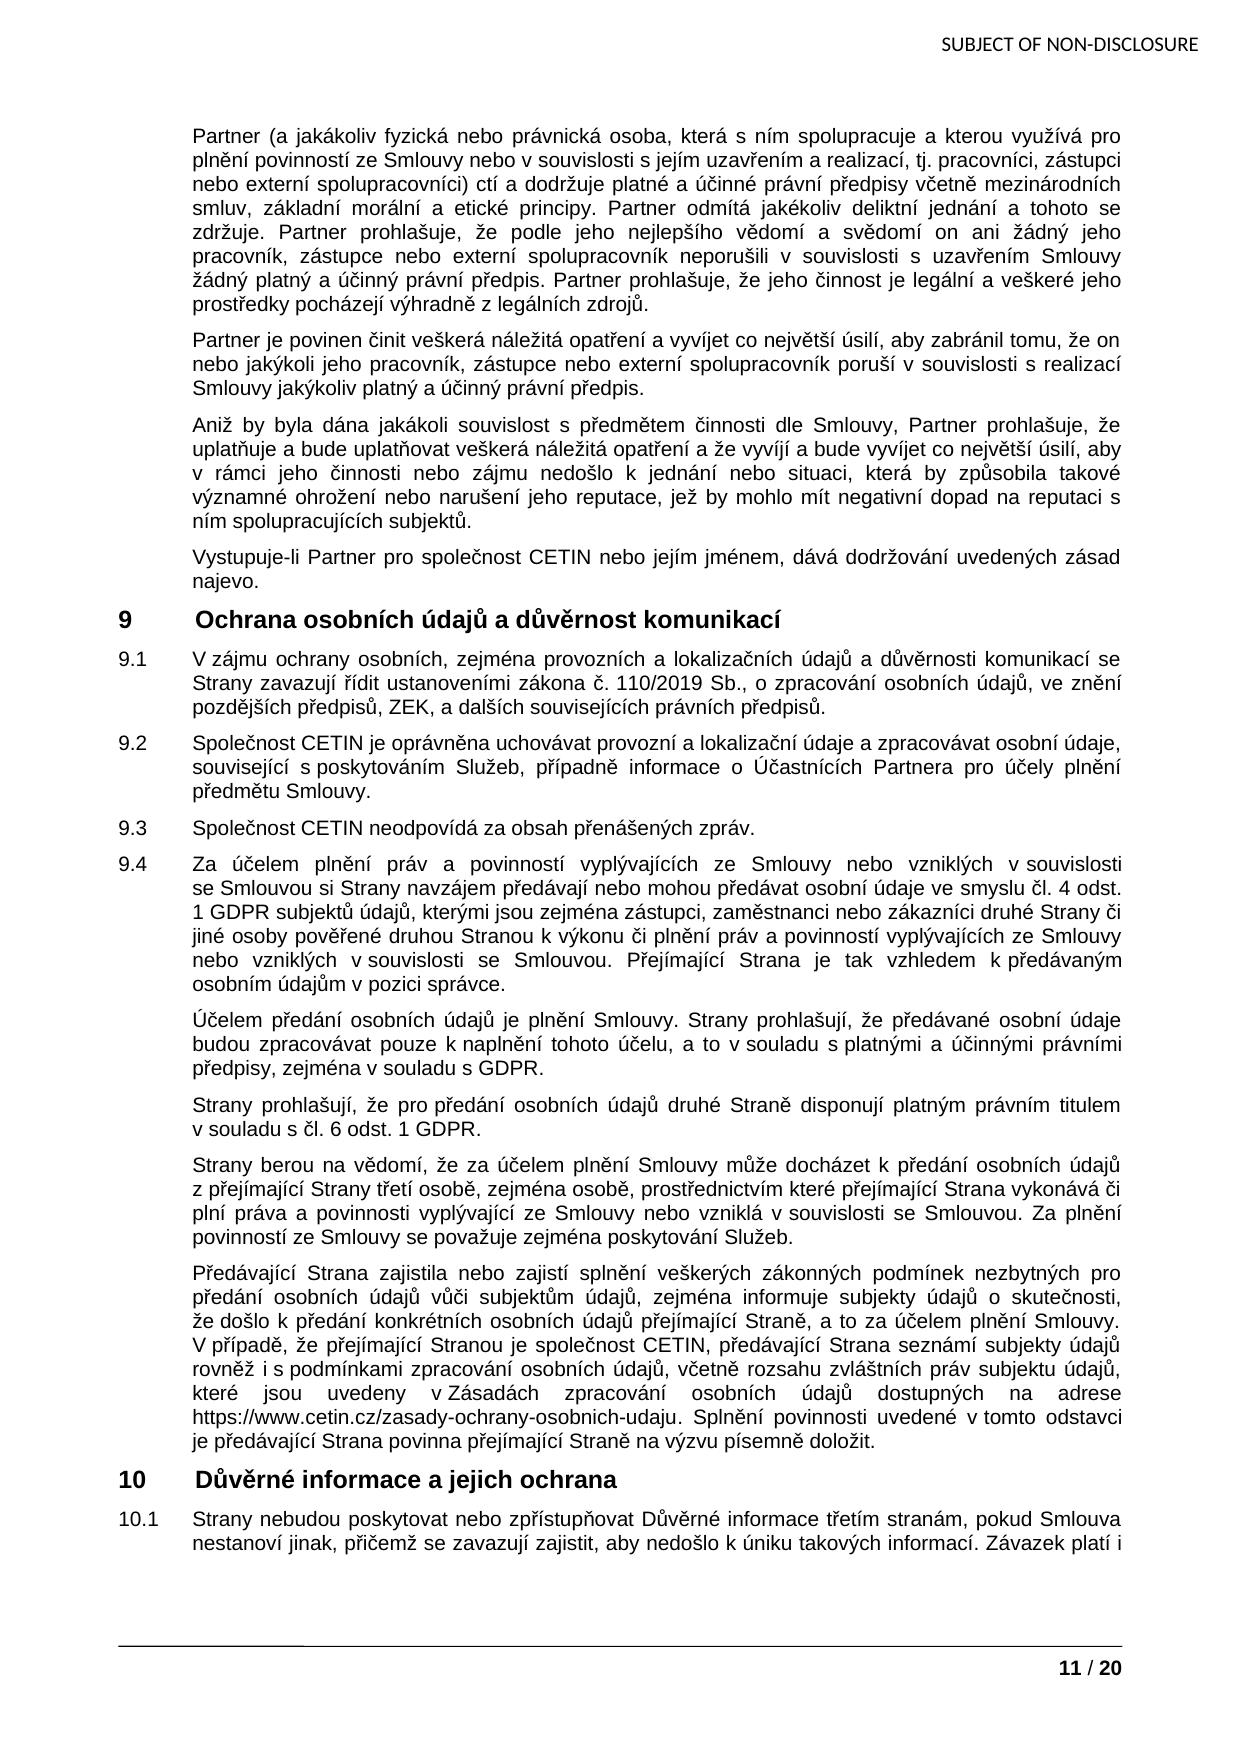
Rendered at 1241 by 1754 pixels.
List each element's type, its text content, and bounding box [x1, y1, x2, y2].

list Strany prohlašují, že pro předání osobních údajů druhé Straně disponují platným právním titulem v souladu s čl. 6 odst. 1 GDPR. [192, 1092, 1122, 1140]
list Aniž by byla dána jakákoli souvislost s předmětem činnosti dle Smlouvy, Partner prohlašuje, že uplatňuje a bude uplatňovat veškerá náležitá opatření a že vyvíjí a bude vyvíjet co největší úsilí, aby v rámci jeho činnosti nebo zájmu nedošlo k jednání nebo situaci, která by způsobila takové významné ohrožení nebo narušení jeho reputace, jež by mohlo mít negativní dopad na reputaci s ním spolupracujících subjektů. [192, 413, 1122, 532]
text Za účelem plnění práv a povinností vyplývajících ze Smlouvy nebo vzniklých v souvislosti se Smlouvou si Strany navzájem předávají nebo mohou předávat osobní údaje ve smyslu čl. 4 odst. 1 GDPR subjektů údajů, kterými jsou zejména zástupci, zaměstnanci nebo zákazníci druhé Strany či jiné osoby pověřené druhou Stranou k výkonu či plnění práv a povinností vyplývajících ze Smlouvy nebo vzniklých v souvislosti se Smlouvou. Přejímající Strana je tak vzhledem k předávaným osobním údajům v pozici správce. [118, 852, 1122, 996]
list Partner je povinen činit veškerá náležitá opatření a vyvíjet co největší úsilí, aby zabránil tomu, že on nebo jakýkoli jeho pracovník, zástupce nebo externí spolupracovník poruší v souvislosti s realizací Smlouvy jakýkoliv platný a účinný právní předpis. [192, 328, 1122, 400]
text Společnost CETIN neodpovídá za obsah přenášených zpráv. [118, 815, 1122, 839]
list Strany berou na vědomí, že za účelem plnění Smlouvy může docházet k předání osobních údajů z přejímající Strany třetí osobě, zejména osobě, prostřednictvím které přejímající Strana vykonává či plní práva a povinnosti vyplývající ze Smlouvy nebo vzniklá v souvislosti se Smlouvou. Za plnění povinností ze Smlouvy se považuje zejména poskytování Služeb. [192, 1153, 1122, 1249]
text Ochrana osobních údajů a důvěrnost komunikací [118, 605, 1122, 634]
text Důvěrné informace a jejich ochrana [118, 1465, 1122, 1494]
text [118, 1507, 1122, 1554]
list Partner (a jakákoliv fyzická nebo právnická osoba, která s ním spolupracuje a kterou využívá pro plnění povinností ze Smlouvy nebo v souvislosti s jejím uzavřením a realizací, tj. pracovníci, zástupci nebo externí spolupracovníci) ctí a dodržuje platné a účinné právní předpisy včetně mezinárodních smluv, základní morální a etické principy. Partner odmítá jakékoliv deliktní jednání a tohoto se zdržuje. Partner prohlašuje, že podle jeho nejlepšího vědomí a svědomí on ani žádný jeho pracovník, zástupce nebo externí spolupracovník neporušili v souvislosti s uzavřením Smlouvy žádný platný a účinný právní předpis. Partner prohlašuje, že jeho činnost je legální a veškeré jeho prostředky pocházejí výhradně z legálních zdrojů. [192, 124, 1122, 316]
list Vystupuje-li Partner pro společnost CETIN nebo jejím jménem, dává dodržování uvedených zásad najevo. [192, 545, 1122, 593]
list Účelem předání osobních údajů je plnění Smlouvy. Strany prohlašují, že předávané osobní údaje budou zpracovávat pouze k naplnění tohoto účelu, a to v souladu s platnými a účinnými právními předpisy, zejména v souladu s GDPR. [192, 1008, 1122, 1080]
text V zájmu ochrany osobních, zejména provozních a lokalizačních údajů a důvěrnosti komunikací se Strany zavazují řídit ustanoveními zákona č. 110/2019 Sb., o zpracování osobních údajů, ve znění pozdějších předpisů, ZEK, a dalších souvisejících právních předpisů. [118, 647, 1122, 718]
text Společnost CETIN je oprávněna uchovávat provozní a lokalizační údaje a zpracovávat osobní údaje, související s poskytováním Služeb, případně informace o Účastnících Partnera pro účely plnění předmětu Smlouvy. [118, 731, 1122, 803]
list Předávající Strana zajistila nebo zajistí splnění veškerých zákonných podmínek nezbytných pro předání osobních údajů vůči subjektům údajů, zejména informuje subjekty údajů o skutečnosti, že došlo k předání konkrétních osobních údajů přejímající Straně, a to za účelem plnění Smlouvy. V případě, že přejímající Stranou je společnost CETIN, předávající Strana seznámí subjekty údajů rovněž i s podmínkami zpracování osobních údajů, včetně rozsahu zvláštních práv subjektu údajů, které jsou uvedeny v Zásadách zpracování osobních údajů dostupných na adrese https://www.cetin.cz/zasady-ochrany-osobnich-udaju. Splnění povinnosti uvedené v tomto odstavci je předávající Strana povinna přejímající Straně na výzvu písemně doložit. [192, 1261, 1122, 1453]
